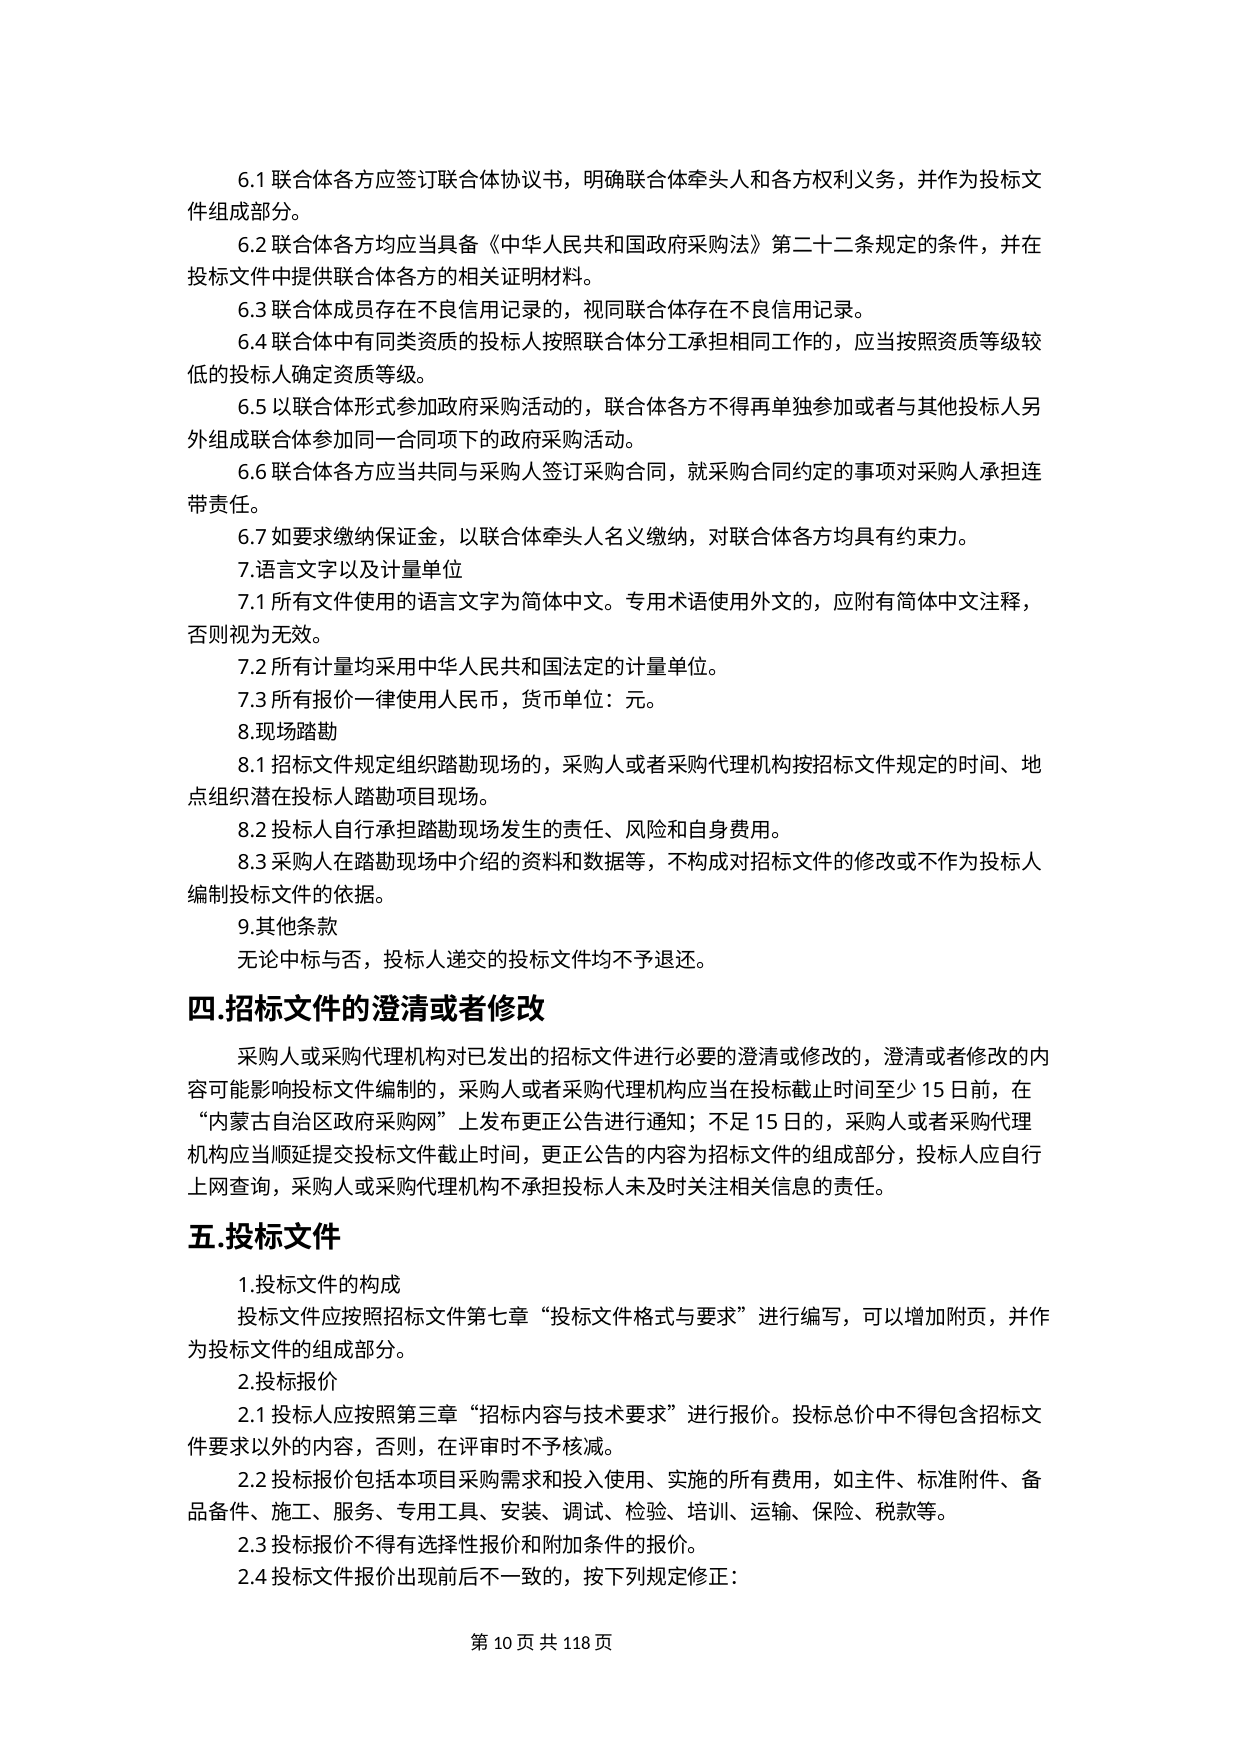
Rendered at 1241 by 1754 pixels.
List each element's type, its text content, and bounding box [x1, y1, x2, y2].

text 2.4投标文件报价出现前后不一致的，按下列规定修正： [187, 1559, 1053, 1592]
text 五.投标文件 [187, 1202, 1053, 1267]
text 6.1联合体各方应签订联合体协议书，明确联合体牵头人和各方权利义务，并作为投标文件组成部分。 [187, 162, 1053, 227]
text 6.5以联合体形式参加政府采购活动的，联合体各方不得再单独参加或者与其他投标人另外组成联合体参加同一合同项下的政府采购活动。 [187, 389, 1053, 454]
text 投标文件应按照招标文件第七章“投标文件格式与要求”进行编写，可以增加附页，并作为投标文件的组成部分。 [187, 1299, 1053, 1364]
text 2.3投标报价不得有选择性报价和附加条件的报价。 [187, 1527, 1053, 1559]
text 7.语言文字以及计量单位 [187, 552, 1053, 584]
text 2.2投标报价包括本项目采购需求和投入使用、实施的所有费用，如主件、标准附件、备品备件、施工、服务、专用工具、安装、调试、检验、培训、运输、保险、税款等。 [187, 1462, 1053, 1527]
text 7.3所有报价一律使用人民币，货币单位：元。 [187, 682, 1053, 714]
text 8.1招标文件规定组织踏勘现场的，采购人或者采购代理机构按招标文件规定的时间、地点组织潜在投标人踏勘项目现场。 [187, 747, 1053, 812]
text 2.1投标人应按照第三章“招标内容与技术要求”进行报价。投标总价中不得包含招标文件要求以外的内容，否则，在评审时不予核减。 [187, 1397, 1053, 1462]
text 6.7如要求缴纳保证金，以联合体牵头人名义缴纳，对联合体各方均具有约束力。 [187, 519, 1053, 552]
text 6.3联合体成员存在不良信用记录的，视同联合体存在不良信用记录。 [187, 292, 1053, 324]
text 7.1所有文件使用的语言文字为简体中文。专用术语使用外文的，应附有简体中文注释，否则视为无效。 [187, 584, 1053, 649]
text 1.投标文件的构成 [187, 1267, 1053, 1299]
text 6.6联合体各方应当共同与采购人签订采购合同，就采购合同约定的事项对采购人承担连带责任。 [187, 454, 1053, 519]
text 6.4联合体中有同类资质的投标人按照联合体分工承担相同工作的，应当按照资质等级较低的投标人确定资质等级。 [187, 324, 1053, 389]
text 2.投标报价 [187, 1364, 1053, 1397]
text 6.2联合体各方均应当具备《中华人民共和国政府采购法》第二十二条规定的条件，并在投标文件中提供联合体各方的相关证明材料。 [187, 227, 1053, 292]
text 9.其他条款 [187, 909, 1053, 942]
text 四.招标文件的澄清或者修改 [187, 974, 1053, 1039]
text 采购人或采购代理机构对已发出的招标文件进行必要的澄清或修改的，澄清或者修改的内容可能影响投标文件编制的，采购人或者采购代理机构应当在投标截止时间至少15日前，在“内蒙古自治区政府采购网”上发布更正公告进行通知；不足15日的，采购人或者采购代理机构应当顺延提交投标文件截止时间，更正公告的内容为招标文件的组成部分，投标人应自行上网查询，采购人或采购代理机构不承担投标人未及时关注相关信息的责任。 [187, 1039, 1053, 1202]
text 无论中标与否，投标人递交的投标文件均不予退还。 [187, 942, 1053, 974]
text 7.2所有计量均采用中华人民共和国法定的计量单位。 [187, 649, 1053, 682]
text 8.现场踏勘 [187, 714, 1053, 747]
text 8.3采购人在踏勘现场中介绍的资料和数据等，不构成对招标文件的修改或不作为投标人编制投标文件的依据。 [187, 844, 1053, 909]
text 8.2投标人自行承担踏勘现场发生的责任、风险和自身费用。 [187, 812, 1053, 844]
